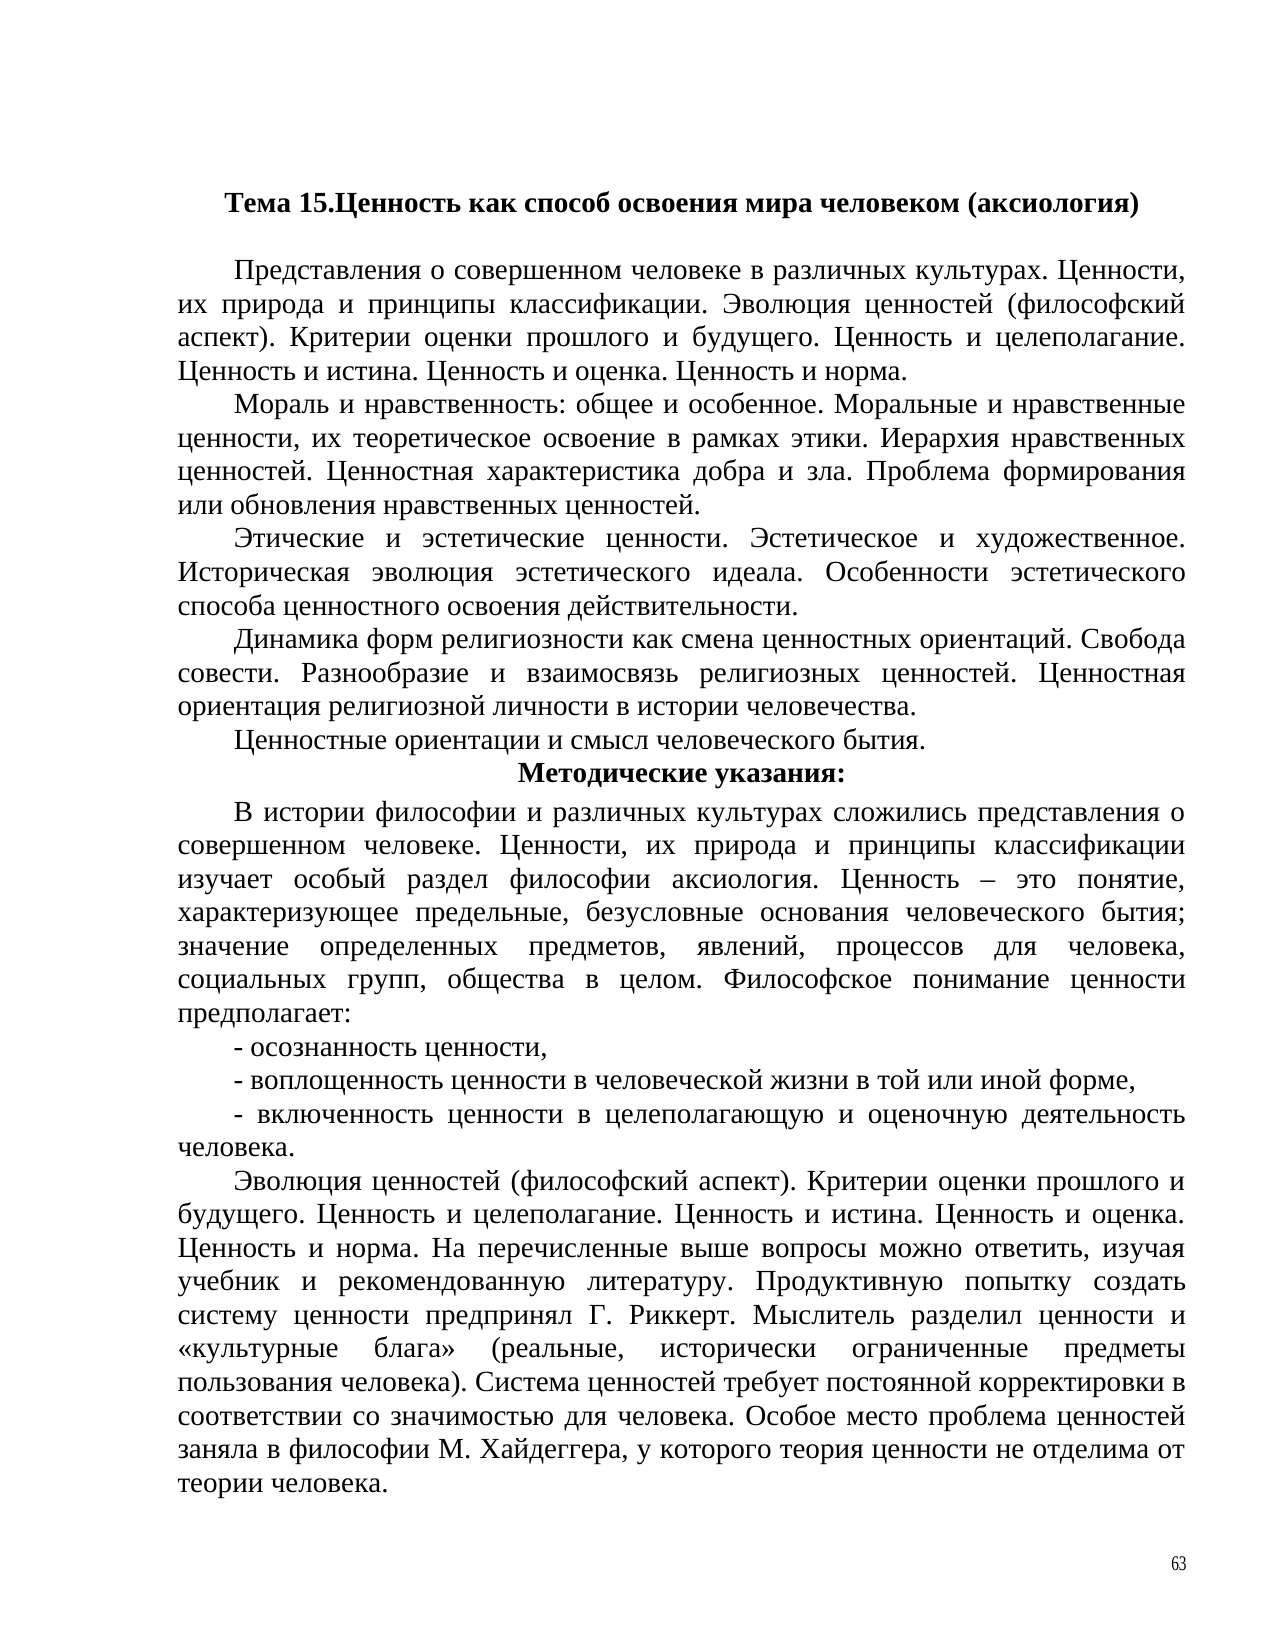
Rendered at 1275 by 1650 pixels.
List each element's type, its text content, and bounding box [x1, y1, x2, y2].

text Эволюция ценностей (философский аспект). Критерии оценки прошлого и будущего. Ценность и целеполагание. Ценность и истина. Ценность и оценка. Ценность и норма. На перечисленные выше вопросы можно ответить, изучая учебник и рекомендованную литературу. Продуктивную попытку создать систему ценности предпринял Г. Риккерт. Мыслитель разделил ценности и «культурные блага» (реальные, исторически ограниченные предметы пользования человека). Система ценностей требует постоянной корректировки в соответствии со значимостью для человека. Особое место проблема ценностей заняла в философии М. Хайдеггера, у которого теория ценности не отделима от теории человека. [177, 1163, 1186, 1498]
text В истории философии и различных культурах сложились представления о совершенном человеке. Ценности, их природа и принципы классификации изучает особый раздел философии аксиология. Ценность – это понятие, характеризующее предельные, безусловные основания человеческого бытия; значение определенных предметов, явлений, процессов для человека, социальных групп, общества в целом. Философское понимание ценности предполагает: [177, 794, 1186, 1029]
text Этические и эстетические ценности. Эстетическое и художественное. Историческая эволюция эстетического идеала. Особенности эстетического способа ценностного освоения действительности. [177, 521, 1186, 621]
text Представления о совершенном человеке в различных культурах. Ценности, их природа и принципы классификации. Эволюция ценностей (философский аспект). Критерии оценки прошлого и будущего. Ценность и целеполагание. Ценность и истина. Ценность и оценка. Ценность и норма. [177, 252, 1186, 386]
text - воплощенность ценности в человеческой жизни в той или иной форме, [177, 1062, 1186, 1096]
text - включенность ценности в целеполагающую и оценочную деятельность человека. [177, 1096, 1186, 1163]
text Тема 15.Ценность как способ освоения мира человеком (аксиология) [177, 185, 1186, 219]
text - осознанность ценности, [177, 1029, 1186, 1062]
text Ценностные ориентации и смысл человеческого бытия. [177, 722, 1186, 755]
text Динамика форм религиозности как смена ценностных ориентаций. Свобода совести. Разнообразие и взаимосвязь религиозных ценностей. Ценностная ориентация религиозной личности в истории человечества. [177, 621, 1186, 722]
text Мораль и нравственность: общее и особенное. Моральные и нравственные ценности, их теоретическое освоение в рамках этики. Иерархия нравственных ценностей. Ценностная характеристика добра и зла. Проблема формирования или обновления нравственных ценностей. [177, 386, 1186, 521]
text Методические указания: [177, 755, 1186, 789]
